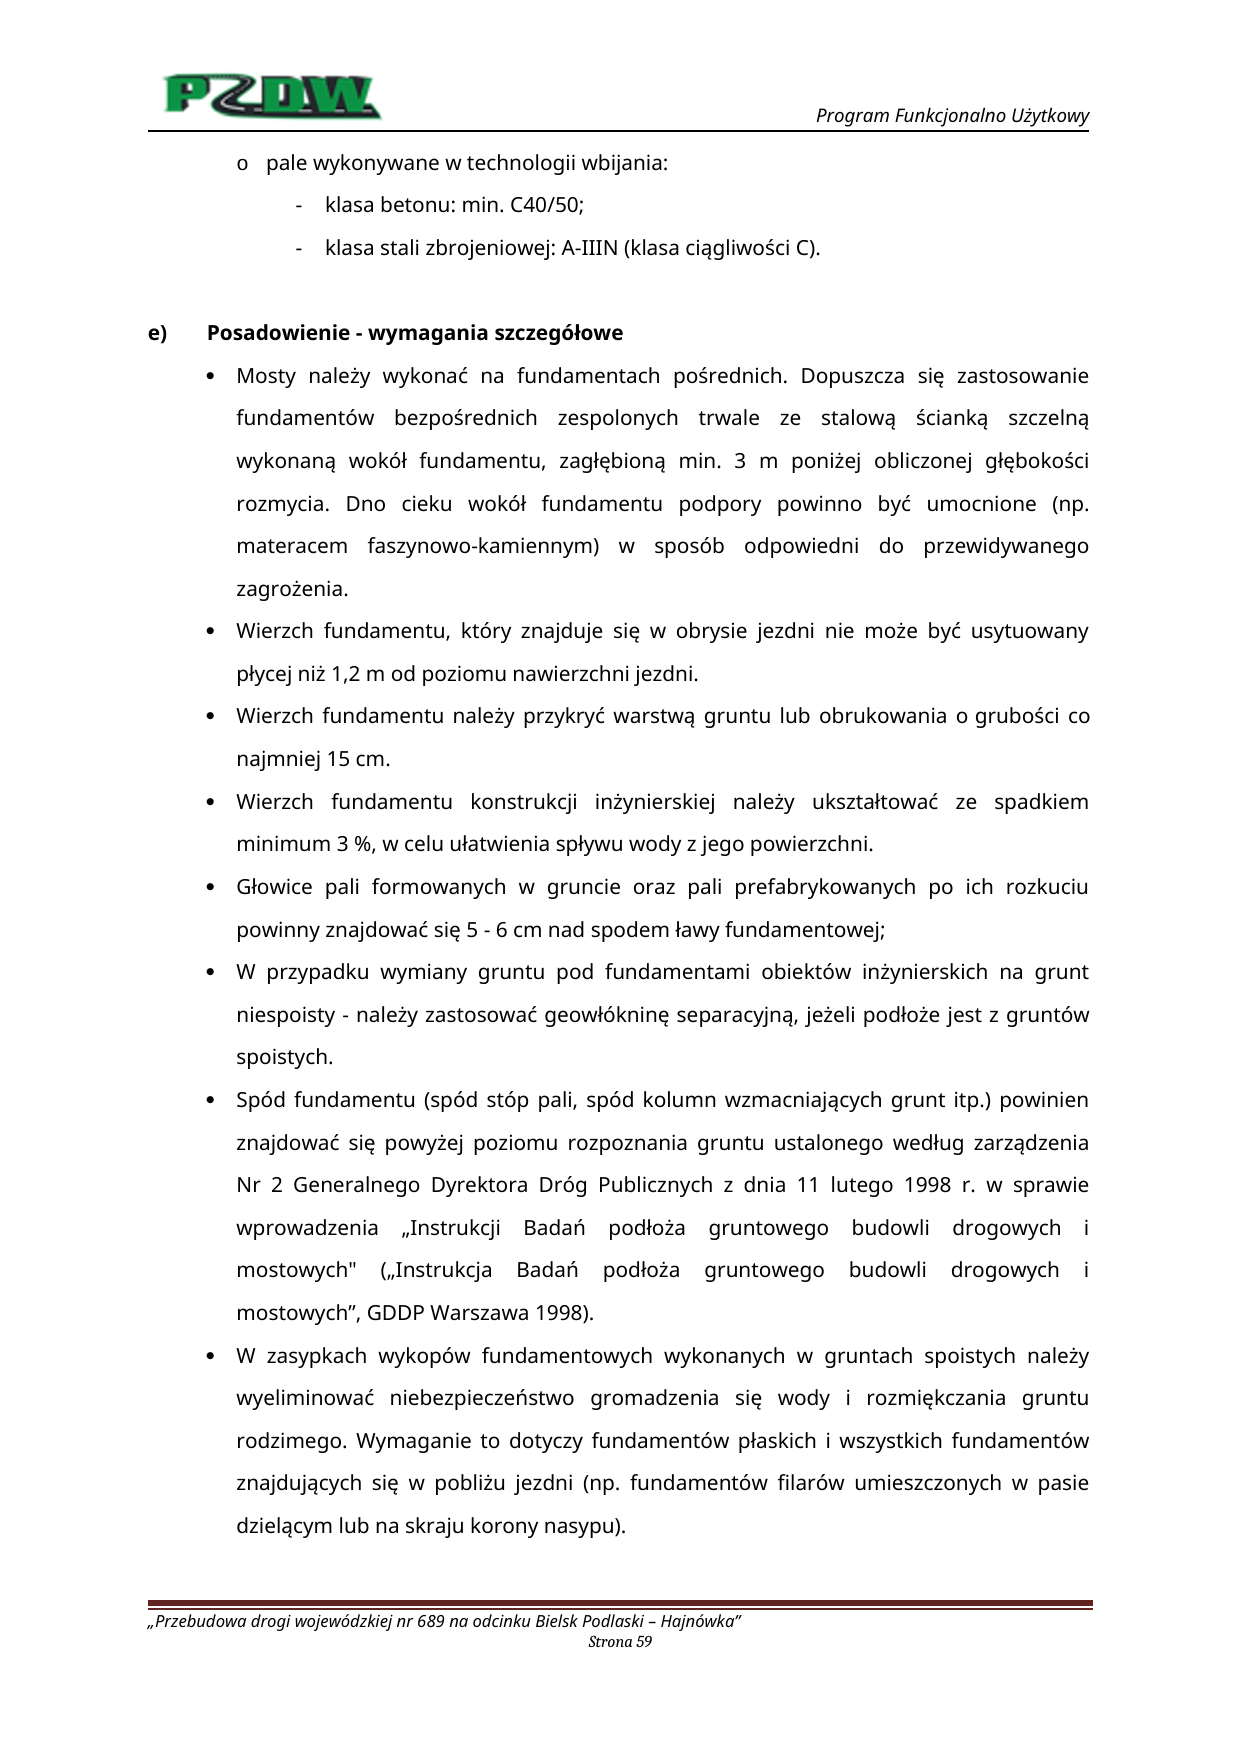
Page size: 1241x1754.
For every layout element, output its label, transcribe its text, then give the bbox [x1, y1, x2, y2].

picture [159, 61, 389, 130]
list Spód fundamentu (spód stóp pali, spód kolumn wzmacniających grunt itp.) powinien znajdować się powyżej poziomu rozpoznania gruntu ustalonego według zarządzenia Nr 2 Generalnego Dyrektora Dróg Publicznych z dnia 11 lutego 1998 r. w sprawie wprowadzenia „Instrukcji Badań podłoża gruntowego budowli drogowych i mostowych" („Instrukcja Badań podłoża gruntowego budowli drogowych i mostowych”, GDDP Warszawa 1998). [207, 1085, 1091, 1327]
list klasa stali zbrojeniowej: A-IIIN (klasa ciągliwości C). [295, 233, 1093, 261]
list Głowice pali formowanych w gruncie oraz pali prefabrykowanych po ich rozkuciu powinny znajdować się 5 - 6 cm nad spodem ławy fundamentowej; [207, 872, 1091, 943]
list pale wykonywane w technologii wbijania: [236, 148, 1093, 176]
list Wierzch fundamentu, który znajduje się w obrysie jezdni nie może być usytuowany płycej niż 1,2 m od poziomu nawierzchni jezdni. [207, 616, 1091, 687]
list Wierzch fundamentu należy przykryć warstwą gruntu lub obrukowania o grubości co najmniej 15 cm. [207, 702, 1091, 773]
text e) Posadowienie - wymagania szczegółowe [148, 318, 1093, 347]
list Wierzch fundamentu konstrukcji inżynierskiej należy ukształtować ze spadkiem minimum 3 %, w celu ułatwienia spływu wody z jego powierzchni. [207, 787, 1091, 858]
list W przypadku wymiany gruntu pod fundamentami obiektów inżynierskich na grunt niespoisty - należy zastosować geowłókninę separacyjną, jeżeli podłoże jest z gruntów spoistych. [207, 957, 1091, 1071]
list Mosty należy wykonać na fundamentach pośrednich. Dopuszcza się zastosowanie fundamentów bezpośrednich zespolonych trwale ze stalową ścianką szczelną wykonaną wokół fundamentu, zagłębioną min. 3 m poniżej obliczonej głębokości rozmycia. Dno cieku wokół fundamentu podpory powinno być umocnione (np. materacem faszynowo-kamiennym) w sposób odpowiedni do przewidywanego zagrożenia. [207, 361, 1091, 602]
list klasa betonu: min. C40/50; [295, 190, 1093, 219]
list W zasypkach wykopów fundamentowych wykonanych w gruntach spoistych należy wyeliminować niebezpieczeństwo gromadzenia się wody i rozmiękczania gruntu rodzimego. Wymaganie to dotyczy fundamentów płaskich i wszystkich fundamentów znajdujących się w pobliżu jezdni (np. fundamentów filarów umieszczonych w pasie dzielącym lub na skraju korony nasypu). [207, 1341, 1091, 1539]
